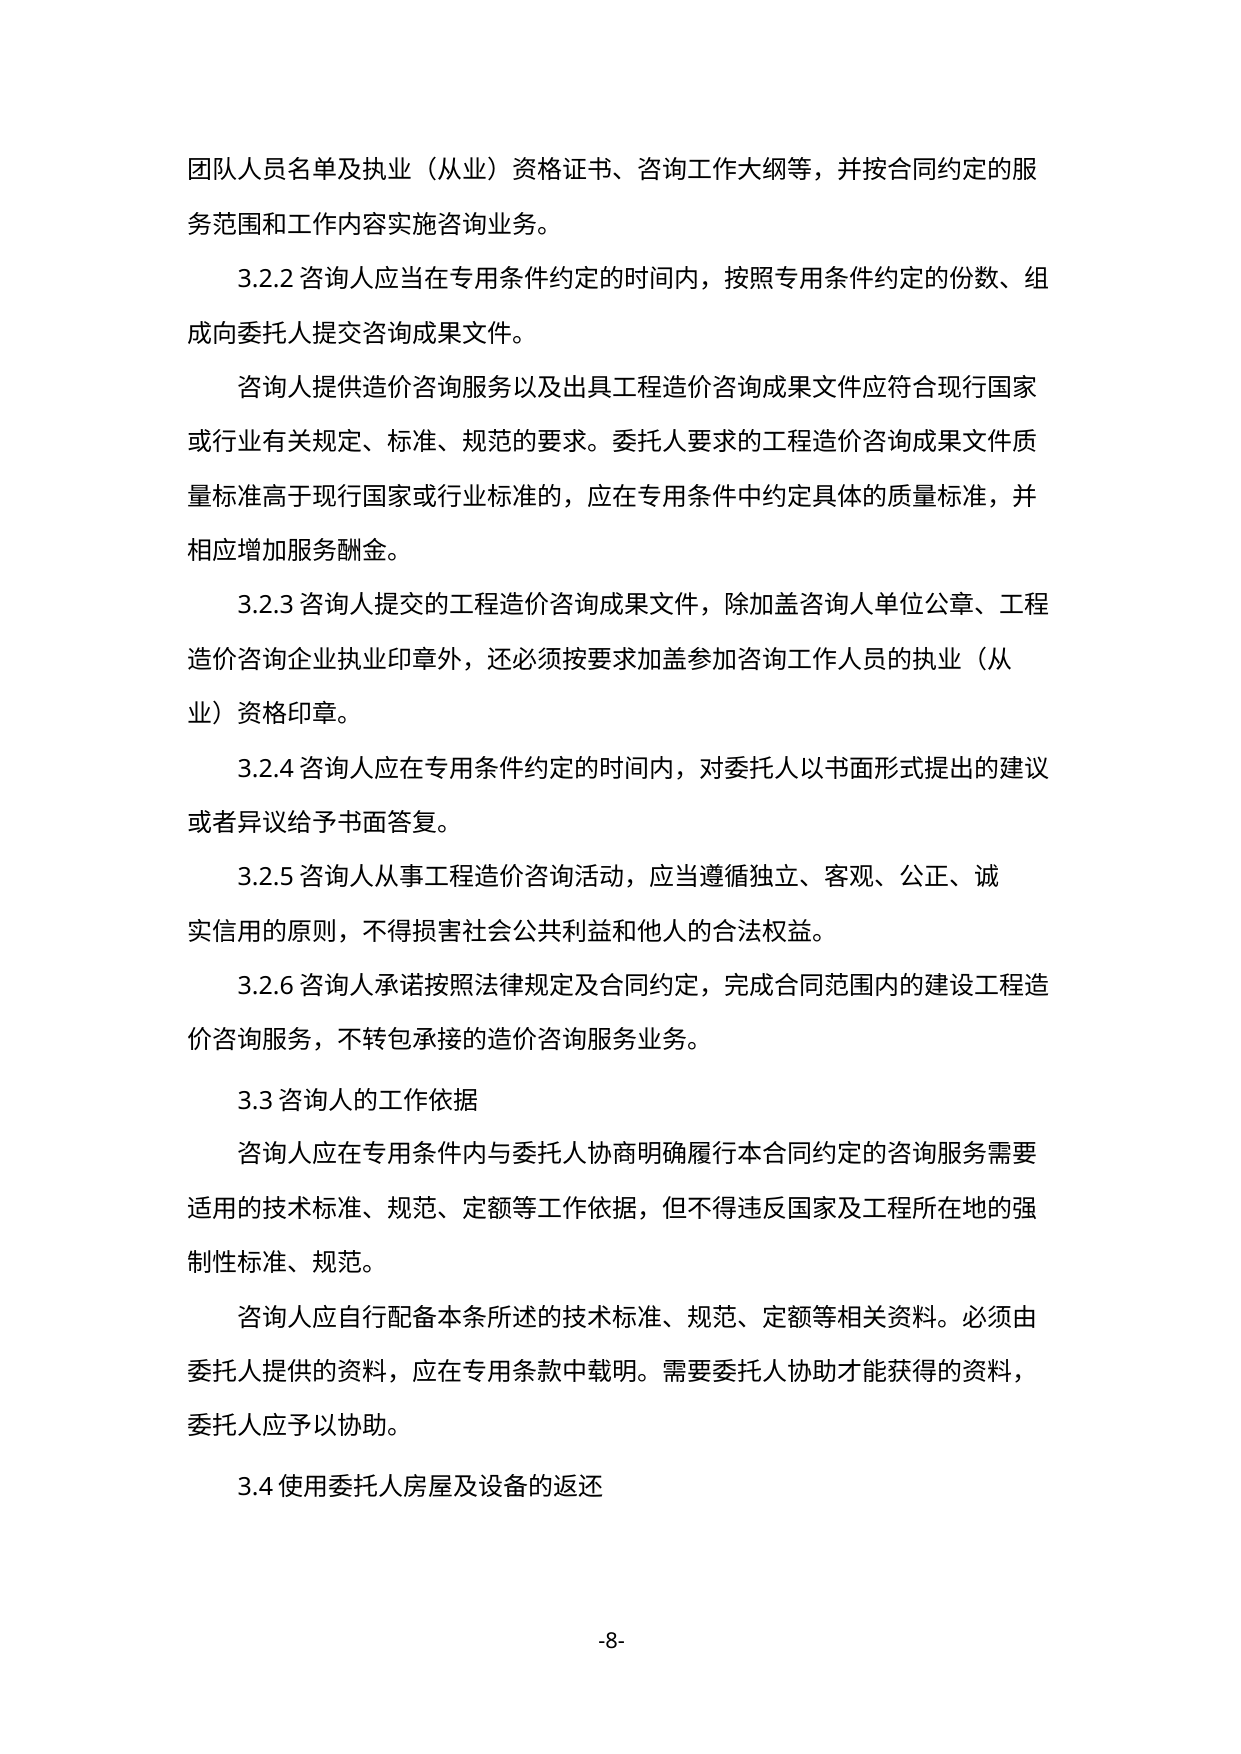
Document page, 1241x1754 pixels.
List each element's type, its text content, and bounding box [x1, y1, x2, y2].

text 3.2.4咨询人应在专用条件约定的时间内，对委托人以书面形式提出的建议或者异议给予书面答复。 [187, 748, 1053, 839]
text 3.2.2咨询人应当在专用条件约定的时间内，按照专用条件约定的份数、组成向委托人提交咨询成果文件。 [187, 259, 1053, 349]
subtitle 3.3咨询人的工作依据 [187, 1081, 1053, 1117]
text 咨询人应在专用条件内与委托人协商明确履行本合同约定的咨询服务需要适用的技术标准、规范、定额等工作依据，但不得违反国家及工程所在地的强制性标准、规范。 [187, 1134, 1053, 1279]
text 咨询人应自行配备本条所述的技术标准、规范、定额等相关资料。必须由委托人提供的资料，应在专用条款中载明。需要委托人协助才能获得的资料，委托人应予以协助。 [187, 1297, 1053, 1442]
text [187, 150, 1053, 241]
text 3.2.6咨询人承诺按照法律规定及合同约定，完成合同范围内的建设工程造价咨询服务，不转包承接的造价咨询服务业务。 [187, 966, 1053, 1056]
text 咨询人提供造价咨询服务以及出具工程造价咨询成果文件应符合现行国家或行业有关规定、标准、规范的要求。委托人要求的工程造价咨询成果文件质量标准高于现行国家或行业标准的，应在专用条件中约定具体的质量标准，并相应增加服务酬金。 [187, 367, 1053, 567]
text 3.2.3咨询人提交的工程造价咨询成果文件，除加盖咨询人单位公章、工程造价咨询企业执业印章外，还必须按要求加盖参加咨询工作人员的执业（从业）资格印章。 [187, 585, 1053, 730]
text 实信用的原则，不得损害社会公共利益和他人的合法权益。 [187, 911, 1053, 947]
text 3.2.5咨询人从事工程造价咨询活动，应当遵循独立、客观、公正、诚 [187, 857, 1053, 893]
subtitle 3.4使用委托人房屋及设备的返还 [187, 1466, 1053, 1503]
